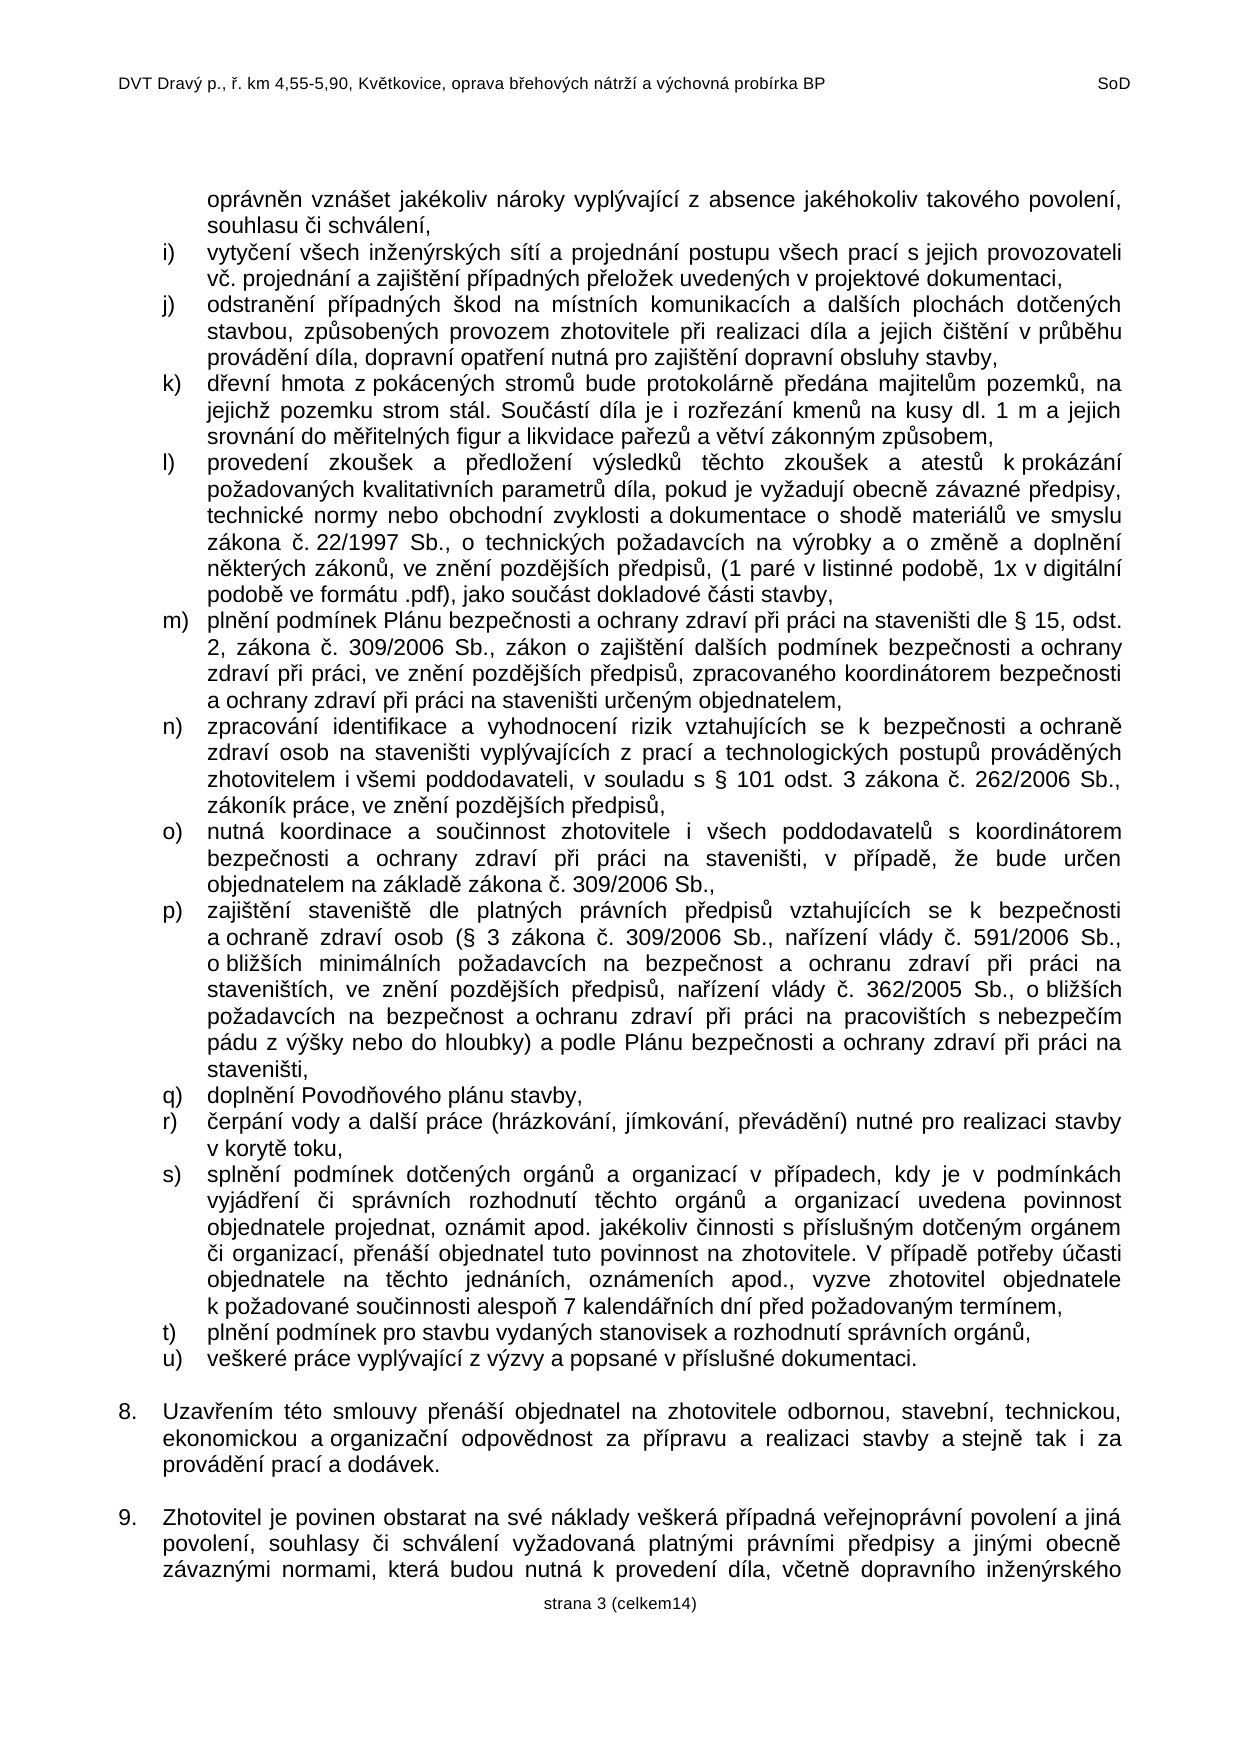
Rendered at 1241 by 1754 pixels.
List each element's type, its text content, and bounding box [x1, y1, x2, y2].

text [162, 186, 1122, 238]
text plnění podmínek pro stavbu vydaných stanovisek a rozhodnutí správních orgánů, [162, 1319, 1122, 1345]
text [118, 1503, 1122, 1583]
text zpracování identifikace a vyhodnocení rizik vztahujících se k bezpečnosti a ochraně zdraví osob na staveništi vyplývajících z prací a technologických postupů prováděných zhotovitelem i všemi poddodavateli, v souladu s § 101 odst. 3 zákona č. 262/2006 Sb., zákoník práce, ve znění pozdějších předpisů, [162, 713, 1122, 818]
text nutná koordinace a součinnost zhotovitele i všech poddodavatelů s koordinátorem bezpečnosti a ochrany zdraví při práci na staveništi, v případě, že bude určen objednatelem na základě zákona č. 309/2006 Sb., [162, 818, 1122, 897]
text veškeré práce vyplývající z výzvy a popsané v příslušné dokumentaci. [162, 1345, 1122, 1372]
text odstranění případných škod na místních komunikacích a dalších plochách dotčených stavbou, způsobených provozem zhotovitele při realizaci díla a jejich čištění v průběhu provádění díla, dopravní opatření nutná pro zajištění dopravní obsluhy stavby, [162, 291, 1122, 370]
text dřevní hmota z pokácených stromů bude protokolárně předána majitelům pozemků, na jejichž pozemku strom stál. Součástí díla je i rozřezání kmenů na kusy dl. 1 m a jejich srovnání do měřitelných figur a likvidace pařezů a větví zákonným způsobem, [162, 370, 1122, 449]
text provedení zkoušek a předložení výsledků těchto zkoušek a atestů k prokázání požadovaných kvalitativních parametrů díla, pokud je vyžadují obecně závazné předpisy, technické normy nebo obchodní zvyklosti a dokumentace o shodě materiálů ve smyslu zákona č. 22/1997 Sb., o technických požadavcích na výrobky a o změně a doplnění některých zákonů, ve znění pozdějších předpisů, (1 paré v listinné podobě, 1x v digitální podobě ve formátu .pdf), jako součást dokladové části stavby, [162, 449, 1122, 607]
text plnění podmínek Plánu bezpečnosti a ochrany zdraví při práci na staveništi dle § 15, odst. 2, zákona č. 309/2006 Sb., zákon o zajištění dalších podmínek bezpečnosti a ochrany zdraví při práci, ve znění pozdějších předpisů, zpracovaného koordinátorem bezpečnosti a ochrany zdraví při práci na staveništi určeným objednatelem, [162, 607, 1122, 713]
text Uzavřením této smlouvy přenáší objednatel na zhotovitele odbornou, stavební, technickou, ekonomickou a organizační odpovědnost za přípravu a realizaci stavby a stejně tak i za provádění prací a dodávek. [118, 1398, 1122, 1477]
text doplnění Povodňového plánu stavby, [162, 1082, 1122, 1108]
text splnění podmínek dotčených orgánů a organizací v případech, kdy je v podmínkách vyjádření či správních rozhodnutí těchto orgánů a organizací uvedena povinnost objednatele projednat, oznámit apod. jakékoliv činnosti s příslušným dotčeným orgánem či organizací, přenáší objednatel tuto povinnost na zhotovitele. V případě potřeby účasti objednatele na těchto jednáních, oznámeních apod., vyzve zhotovitel objednatele k požadované součinnosti alespoň 7 kalendářních dní před požadovaným termínem, [162, 1161, 1122, 1319]
text čerpání vody a další práce (hrázkování, jímkování, převádění) nutné pro realizaci stavby v korytě toku, [162, 1108, 1122, 1161]
text vytyčení všech inženýrských sítí a projednání postupu všech prací s jejich provozovateli vč. projednání a zajištění případných přeložek uvedených v projektové dokumentaci, [162, 238, 1122, 291]
text zajištění staveniště dle platných právních předpisů vztahujících se k bezpečnosti a ochraně zdraví osob (§ 3 zákona č. 309/2006 Sb., nařízení vlády č. 591/2006 Sb., o bližších minimálních požadavcích na bezpečnost a ochranu zdraví při práci na staveništích, ve znění pozdějších předpisů, nařízení vlády č. 362/2005 Sb., o bližších požadavcích na bezpečnost a ochranu zdraví při práci na pracovištích s nebezpečím pádu z výšky nebo do hloubky) a podle Plánu bezpečnosti a ochrany zdraví při práci na staveništi, [162, 897, 1122, 1082]
